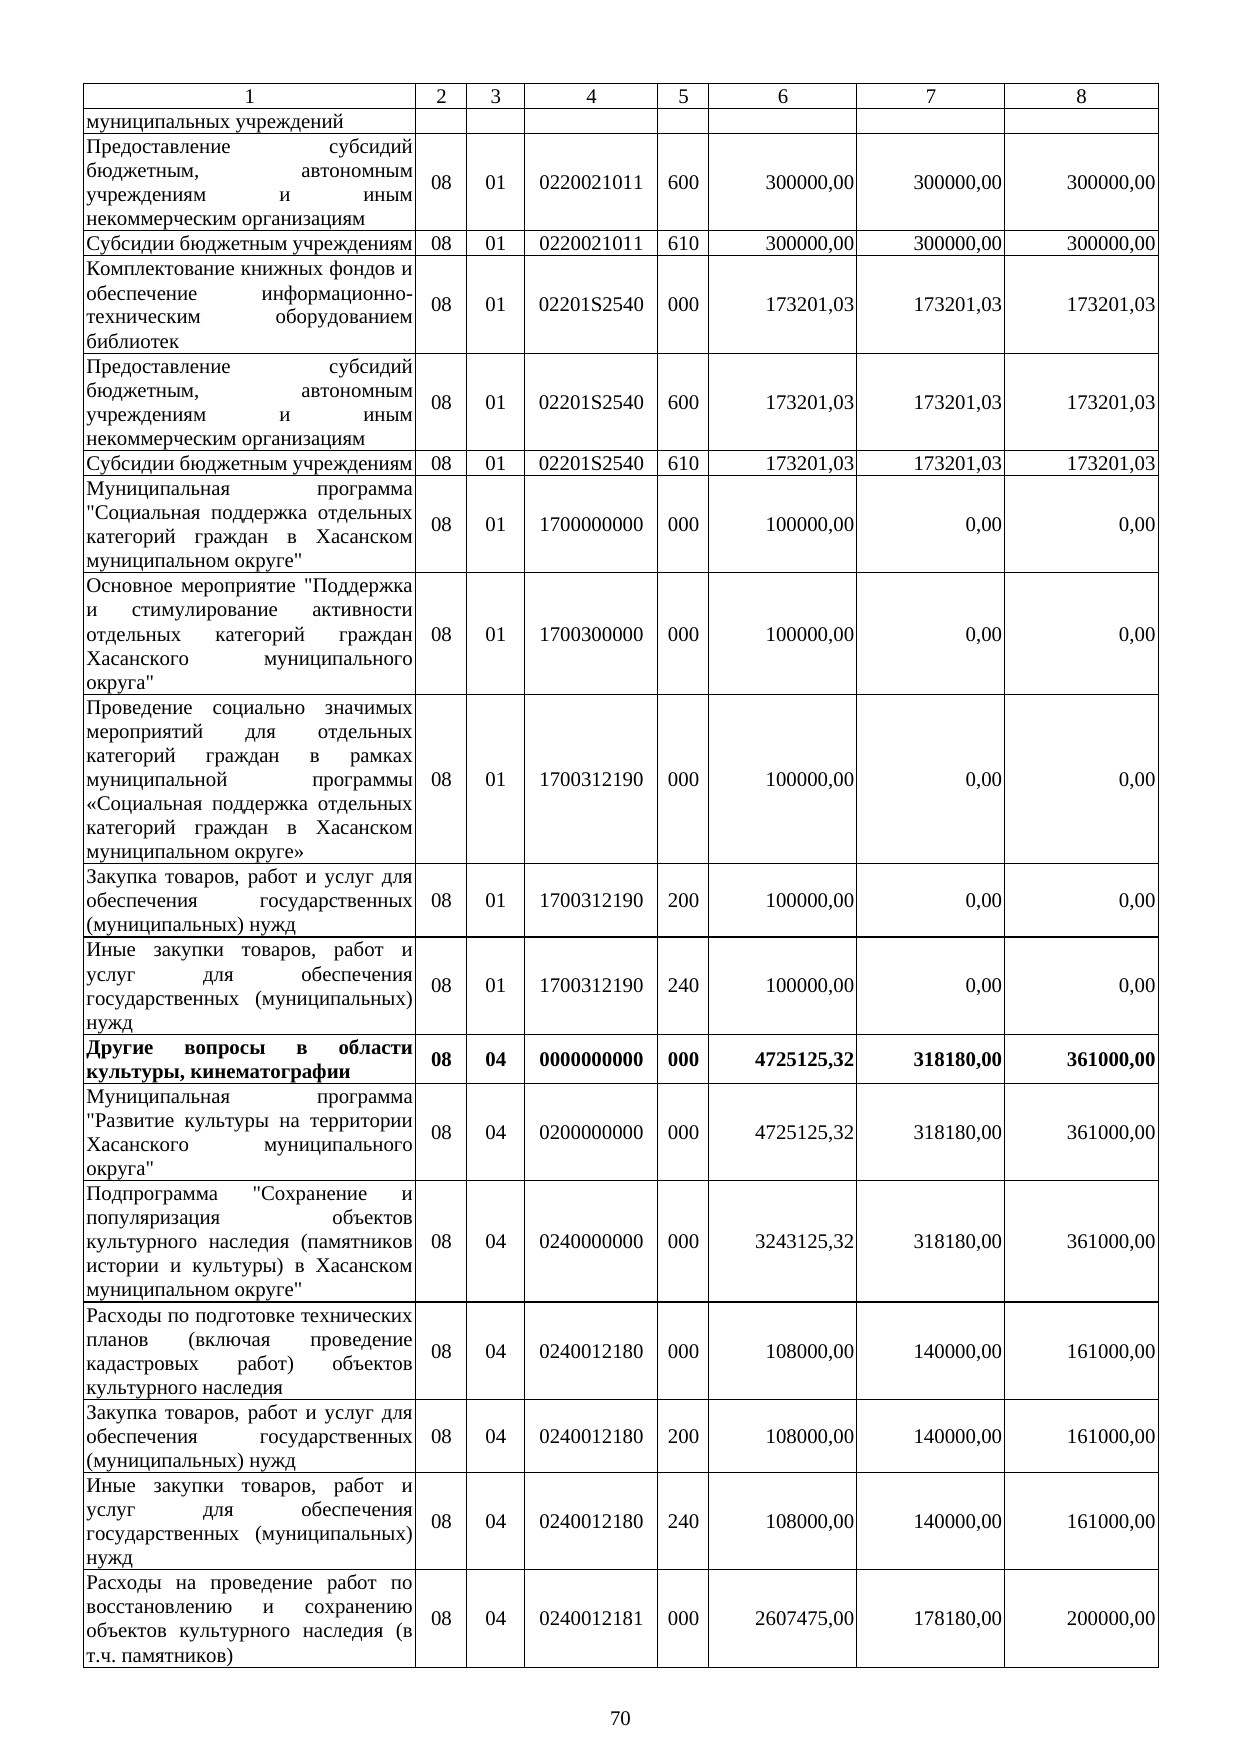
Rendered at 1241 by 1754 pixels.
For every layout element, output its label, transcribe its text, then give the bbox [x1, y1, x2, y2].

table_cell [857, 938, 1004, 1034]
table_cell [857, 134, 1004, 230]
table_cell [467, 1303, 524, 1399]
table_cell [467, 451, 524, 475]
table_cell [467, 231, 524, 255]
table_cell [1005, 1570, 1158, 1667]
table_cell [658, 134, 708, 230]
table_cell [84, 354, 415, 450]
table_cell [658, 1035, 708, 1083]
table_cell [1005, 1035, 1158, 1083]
table_header 6 [709, 84, 856, 108]
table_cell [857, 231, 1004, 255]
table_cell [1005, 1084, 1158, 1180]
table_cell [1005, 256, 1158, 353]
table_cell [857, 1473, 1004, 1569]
table_header 4 [525, 84, 657, 108]
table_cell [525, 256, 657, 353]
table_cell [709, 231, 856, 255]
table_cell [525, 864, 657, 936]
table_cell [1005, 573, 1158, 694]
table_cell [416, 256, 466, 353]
table_header 7 [857, 84, 1004, 108]
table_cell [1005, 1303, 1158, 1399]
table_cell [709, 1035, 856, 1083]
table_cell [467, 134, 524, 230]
table_header 5 [658, 84, 708, 108]
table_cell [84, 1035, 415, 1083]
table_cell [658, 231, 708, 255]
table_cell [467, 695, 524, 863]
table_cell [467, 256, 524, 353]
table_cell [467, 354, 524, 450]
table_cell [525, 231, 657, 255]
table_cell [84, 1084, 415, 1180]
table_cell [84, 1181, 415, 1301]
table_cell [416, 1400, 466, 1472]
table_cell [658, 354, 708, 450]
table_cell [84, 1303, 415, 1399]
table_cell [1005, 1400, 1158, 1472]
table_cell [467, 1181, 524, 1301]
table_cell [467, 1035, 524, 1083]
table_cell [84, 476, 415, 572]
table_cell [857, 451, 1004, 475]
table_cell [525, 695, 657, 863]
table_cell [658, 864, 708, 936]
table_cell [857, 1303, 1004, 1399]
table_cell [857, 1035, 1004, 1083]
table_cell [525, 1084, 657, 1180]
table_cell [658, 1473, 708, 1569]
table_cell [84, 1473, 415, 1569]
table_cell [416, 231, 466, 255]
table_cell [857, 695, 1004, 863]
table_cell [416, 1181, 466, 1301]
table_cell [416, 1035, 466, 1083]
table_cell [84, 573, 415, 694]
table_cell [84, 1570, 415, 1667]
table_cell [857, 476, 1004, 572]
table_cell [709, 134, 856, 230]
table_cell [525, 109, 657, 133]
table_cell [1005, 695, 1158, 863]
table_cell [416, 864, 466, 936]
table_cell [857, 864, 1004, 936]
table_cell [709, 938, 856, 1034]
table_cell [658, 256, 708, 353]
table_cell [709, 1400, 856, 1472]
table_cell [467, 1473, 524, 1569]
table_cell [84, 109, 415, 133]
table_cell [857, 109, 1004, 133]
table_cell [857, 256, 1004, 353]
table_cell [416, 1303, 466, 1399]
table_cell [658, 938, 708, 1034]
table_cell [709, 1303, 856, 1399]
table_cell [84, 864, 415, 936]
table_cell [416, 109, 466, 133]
table_header 3 [467, 84, 524, 108]
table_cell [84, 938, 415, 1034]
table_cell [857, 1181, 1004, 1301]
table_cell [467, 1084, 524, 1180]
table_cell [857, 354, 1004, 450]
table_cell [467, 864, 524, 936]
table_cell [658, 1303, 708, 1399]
table_header 1 [84, 84, 415, 108]
table_header 8 [1005, 84, 1158, 108]
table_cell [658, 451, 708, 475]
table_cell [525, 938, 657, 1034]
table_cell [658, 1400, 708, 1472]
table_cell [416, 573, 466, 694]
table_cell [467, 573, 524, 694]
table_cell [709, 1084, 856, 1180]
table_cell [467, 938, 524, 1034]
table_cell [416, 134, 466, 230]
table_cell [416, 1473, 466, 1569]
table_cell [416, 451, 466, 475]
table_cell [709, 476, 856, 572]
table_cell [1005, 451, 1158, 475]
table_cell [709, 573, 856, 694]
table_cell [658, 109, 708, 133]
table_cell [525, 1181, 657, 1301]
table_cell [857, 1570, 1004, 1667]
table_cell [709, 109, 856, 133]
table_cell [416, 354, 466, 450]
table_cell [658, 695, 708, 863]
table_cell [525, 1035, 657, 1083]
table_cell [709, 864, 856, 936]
table_header 2 [416, 84, 466, 108]
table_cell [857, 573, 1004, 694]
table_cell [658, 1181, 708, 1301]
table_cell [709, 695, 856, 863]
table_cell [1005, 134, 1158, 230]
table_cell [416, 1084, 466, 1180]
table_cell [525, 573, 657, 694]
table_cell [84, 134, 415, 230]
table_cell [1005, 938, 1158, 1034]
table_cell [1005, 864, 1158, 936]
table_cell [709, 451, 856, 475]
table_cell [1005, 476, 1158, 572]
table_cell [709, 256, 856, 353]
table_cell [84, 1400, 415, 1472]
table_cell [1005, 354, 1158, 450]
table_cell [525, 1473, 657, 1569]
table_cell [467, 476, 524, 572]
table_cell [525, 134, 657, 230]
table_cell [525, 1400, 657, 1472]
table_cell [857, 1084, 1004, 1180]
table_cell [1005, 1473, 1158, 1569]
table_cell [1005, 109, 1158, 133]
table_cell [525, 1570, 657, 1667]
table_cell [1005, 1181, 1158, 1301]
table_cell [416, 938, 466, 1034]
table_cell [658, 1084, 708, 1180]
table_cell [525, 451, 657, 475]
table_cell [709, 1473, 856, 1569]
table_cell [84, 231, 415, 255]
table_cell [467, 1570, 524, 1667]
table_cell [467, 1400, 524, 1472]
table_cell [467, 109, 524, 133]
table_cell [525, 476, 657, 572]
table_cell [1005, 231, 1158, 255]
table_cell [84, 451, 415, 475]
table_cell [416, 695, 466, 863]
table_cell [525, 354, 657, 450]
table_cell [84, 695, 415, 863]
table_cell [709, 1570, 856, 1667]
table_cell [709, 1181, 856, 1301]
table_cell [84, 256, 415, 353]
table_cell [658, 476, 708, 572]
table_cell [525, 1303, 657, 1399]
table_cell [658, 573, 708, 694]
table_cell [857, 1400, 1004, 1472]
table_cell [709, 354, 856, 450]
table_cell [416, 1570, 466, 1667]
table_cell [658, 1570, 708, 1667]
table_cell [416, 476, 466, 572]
